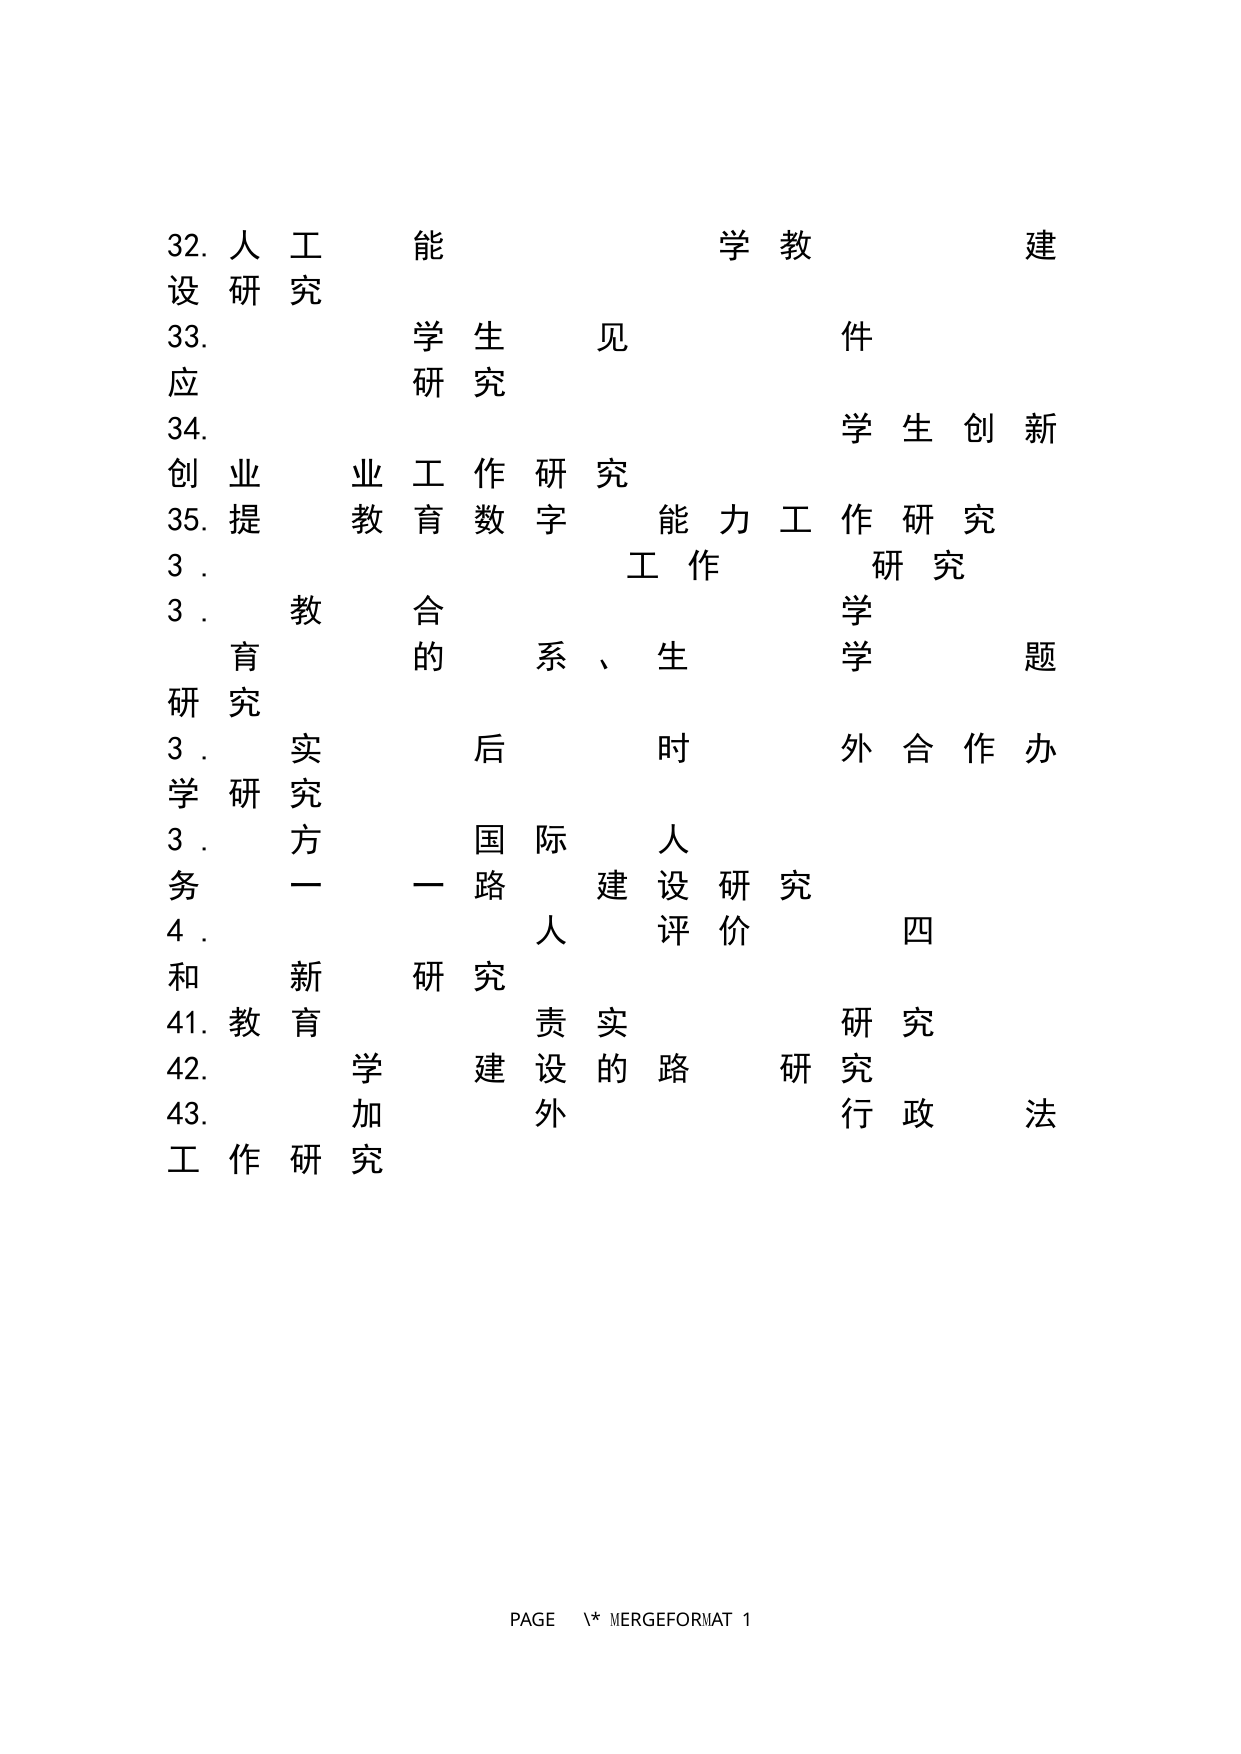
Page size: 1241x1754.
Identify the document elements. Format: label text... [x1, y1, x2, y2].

text 42.清廉学校建设的路径研究 [167, 1043, 1085, 1089]
text 37.体教融合背景下湖北省学校竞技体育培养的体系、生态及学训问题研究 [167, 586, 1085, 723]
text 36.“戏曲进校园”工作机制研究 [167, 540, 1085, 586]
text 34.常态化疫情下推进高校学生创新创业就业工作研究 [167, 403, 1085, 494]
text 33.高校大学生常见突发事件规范化应急处置研究 [167, 311, 1085, 403]
text 32.人工智能助推中小学教师队伍建设研究 [167, 220, 1085, 311]
text 35.提升教育数字化能力工作研究 [167, 494, 1085, 540]
text 38.做实做强后疫情时代中外合作办学研究 [167, 723, 1085, 814]
text 41.教育督导问责实施细则研究 [167, 997, 1085, 1043]
text 39.地方高校国际化人才培养如何服务“一带一路”建设研究 [167, 814, 1085, 906]
text 40.湖北省高校人才评价“破四唯”和立新标研究 [167, 906, 1085, 997]
text 43.全面加强校外培训机构行政执法工作研究 [167, 1089, 1085, 1180]
